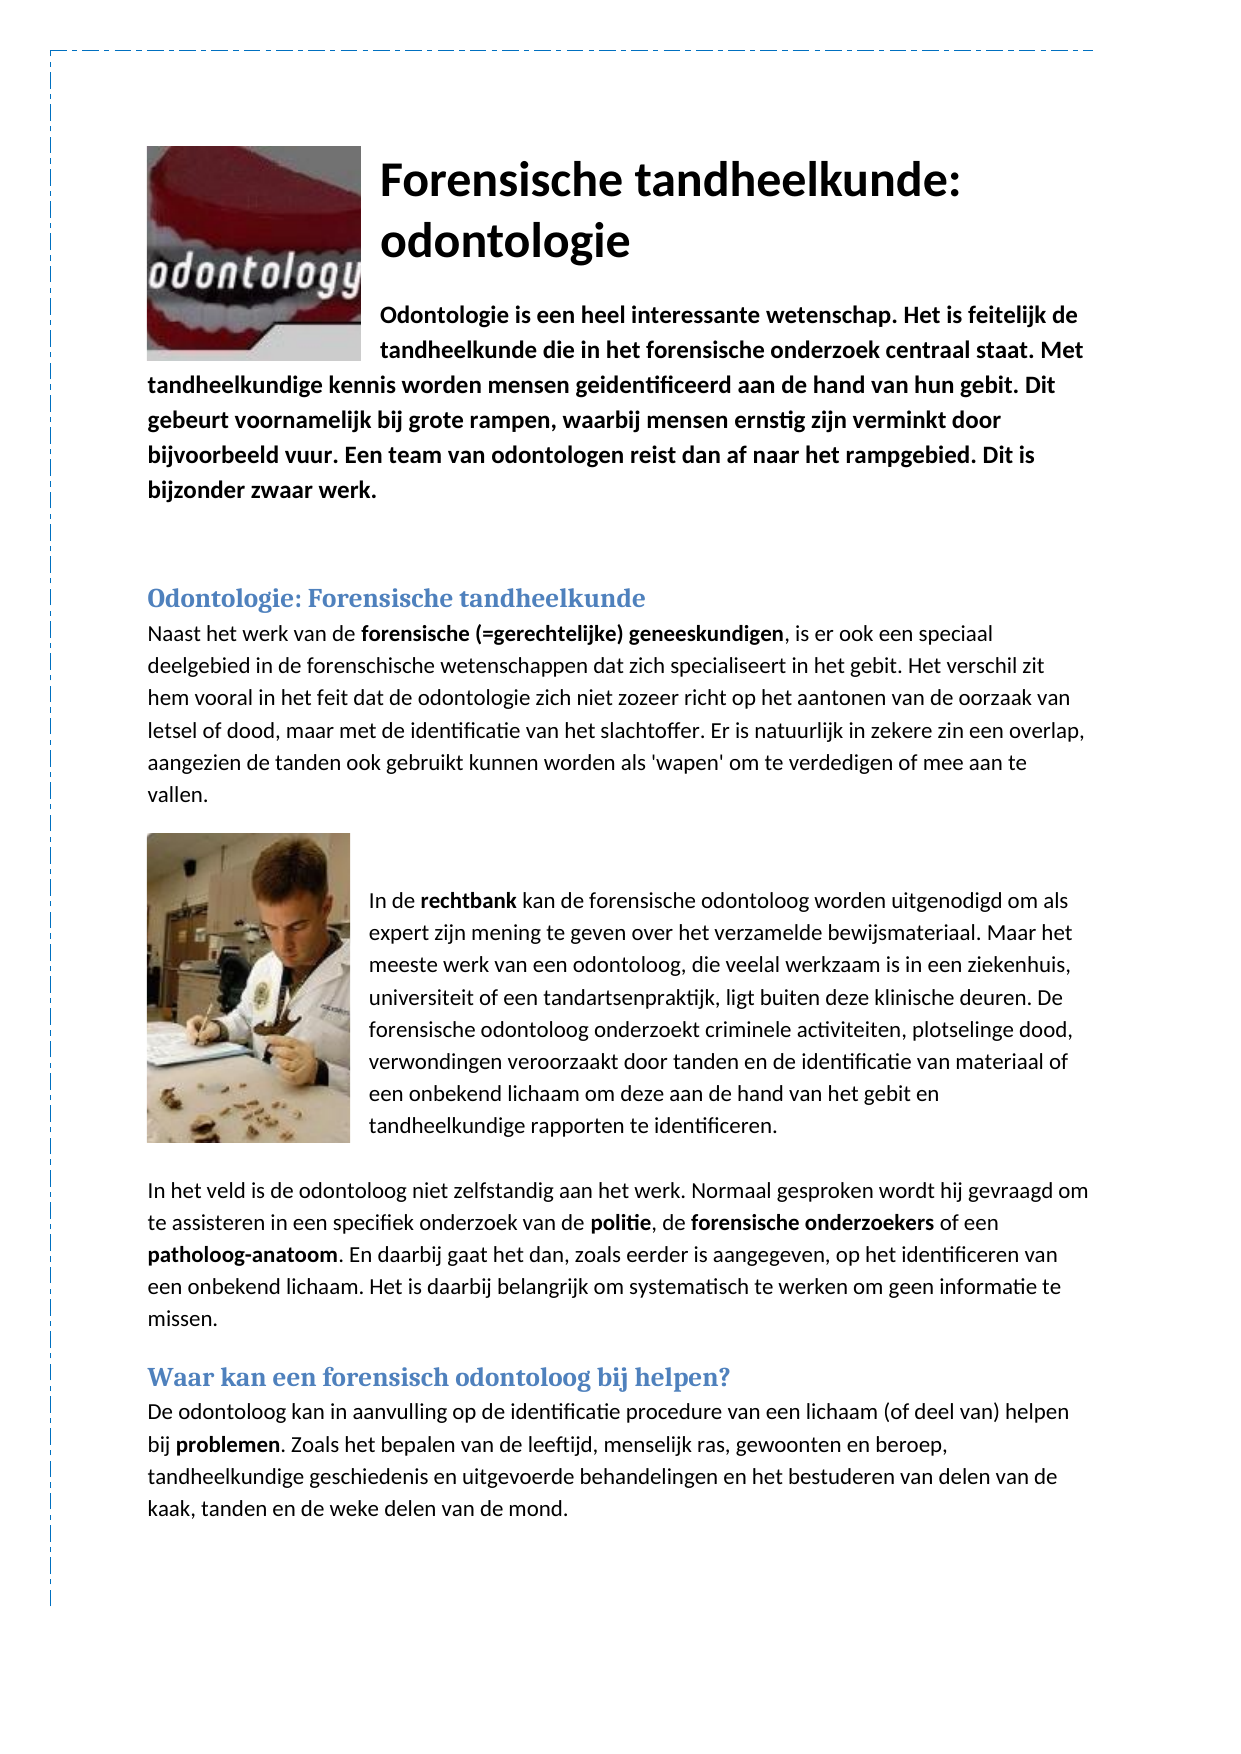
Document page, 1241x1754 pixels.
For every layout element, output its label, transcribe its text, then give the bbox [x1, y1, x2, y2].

subtitle Waar kan een forensisch odontoloog bij helpen? [147, 1362, 1093, 1393]
text Naast het werk van de forensische (=gerechtelijke) geneeskundigen, is er ook een speciaal deelgebied in de forenschische wetenschappen dat zich specialiseert in het gebit. Het verschil zit hem vooral in het feit dat de odontologie zich niet zozeer richt op het aantonen van de oorzaak van letsel of dood, maar met de identificatie van het slachtoffer. Er is natuurlijk in zekere zin een overlap, aangezien de tanden ook gebruikt kunnen worden als 'wapen' om te verdedigen of mee aan te vallen. [147, 619, 1093, 808]
text Odontologie is een heel interessante wetenschap. Het is feitelijk de tandheelkunde die in het forensische onderzoek centraal staat. Met tandheelkundige kennis worden mensen geidentificeerd aan de hand van hun gebit. Dit gebeurt voornamelijk bij grote rampen, waarbij mensen ernstig zijn verminkt door bijvoorbeeld vuur. Een team van odontologen reist dan af naar het rampgebied. Dit is bijzonder zwaar werk. [147, 299, 1093, 504]
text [147, 1397, 1093, 1554]
picture [146, 146, 361, 361]
text In de rechtbank kan de forensische odontoloog worden uitgenodigd om als expert zijn mening te geven over het verzamelde bewijsmateriaal. Maar het meeste werk van een odontoloog, die veelal werkzaam is in een ziekenhuis, universiteit of een tandartsenpraktijk, ligt buiten deze klinische deuren. De forensische odontoloog onderzoekt criminele activiteiten, plotselinge dood, verwondingen veroorzaakt door tanden en de identificatie van materiaal of een onbekend lichaam om deze aan de hand van het gebit en tandheelkundige rapporten te identificeren. In het veld is de odontoloog niet zelfstandig aan het werk. Normaal gesproken wordt hij gevraagd om te assisteren in een specifiek onderzoek van de politie, de forensische onderzoekers of een patholoog-anatoom. En daarbij gaat het dan, zoals eerder is aangegeven, op het identificeren van een onbekend lichaam. Het is daarbij belangrijk om systematisch te werken om geen informatie te missen. [147, 886, 1093, 1333]
text Forensische tandheelkunde: odontologie [361, 147, 1093, 269]
picture [146, 833, 350, 1143]
subtitle Odontologie: Forensische tandheelkunde [147, 583, 1093, 614]
